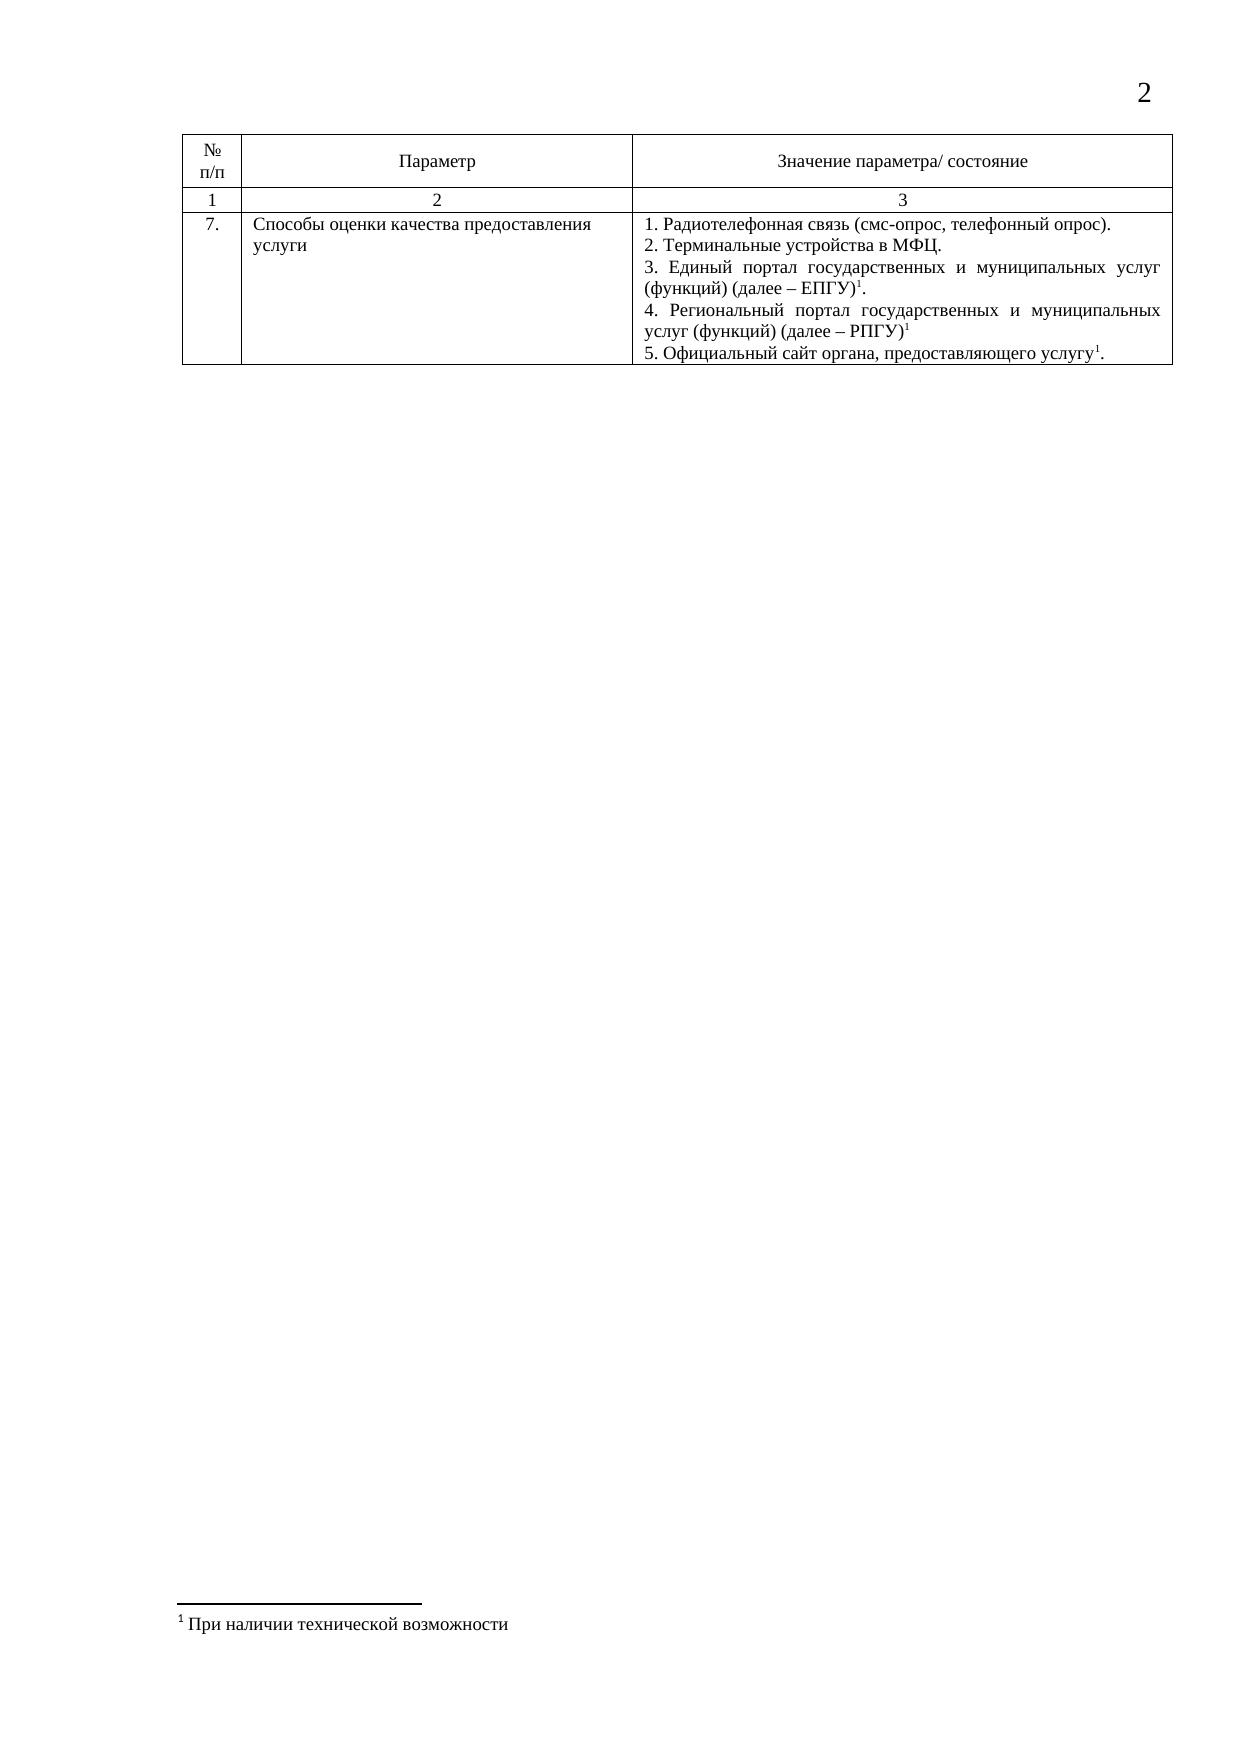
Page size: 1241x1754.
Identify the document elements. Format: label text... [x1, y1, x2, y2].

table_cell Способы оценки качества предоставления услуги [242, 213, 632, 363]
table_header Значение параметра/ состояние [633, 135, 1172, 187]
table_cell 1 [183, 188, 241, 212]
table_cell 3 [633, 188, 1172, 212]
table_header № п/п [183, 135, 241, 187]
table_cell 7. [183, 213, 241, 363]
table_header Параметр [242, 135, 632, 187]
table_cell 2 [242, 188, 632, 212]
table_cell 1. Радиотелефонная связь (смс-опрос, телефонный опрос). 2. Терминальные устройства в МФЦ. 3. Единый портал государственных и муниципальных услуг (функций) (далее – ЕПГУ). 4. Региональный портал государственных и муниципальных услуг (функций) (далее – РПГУ)1 5. Официальный сайт органа, предоставляющего услугу1. [633, 213, 1172, 363]
